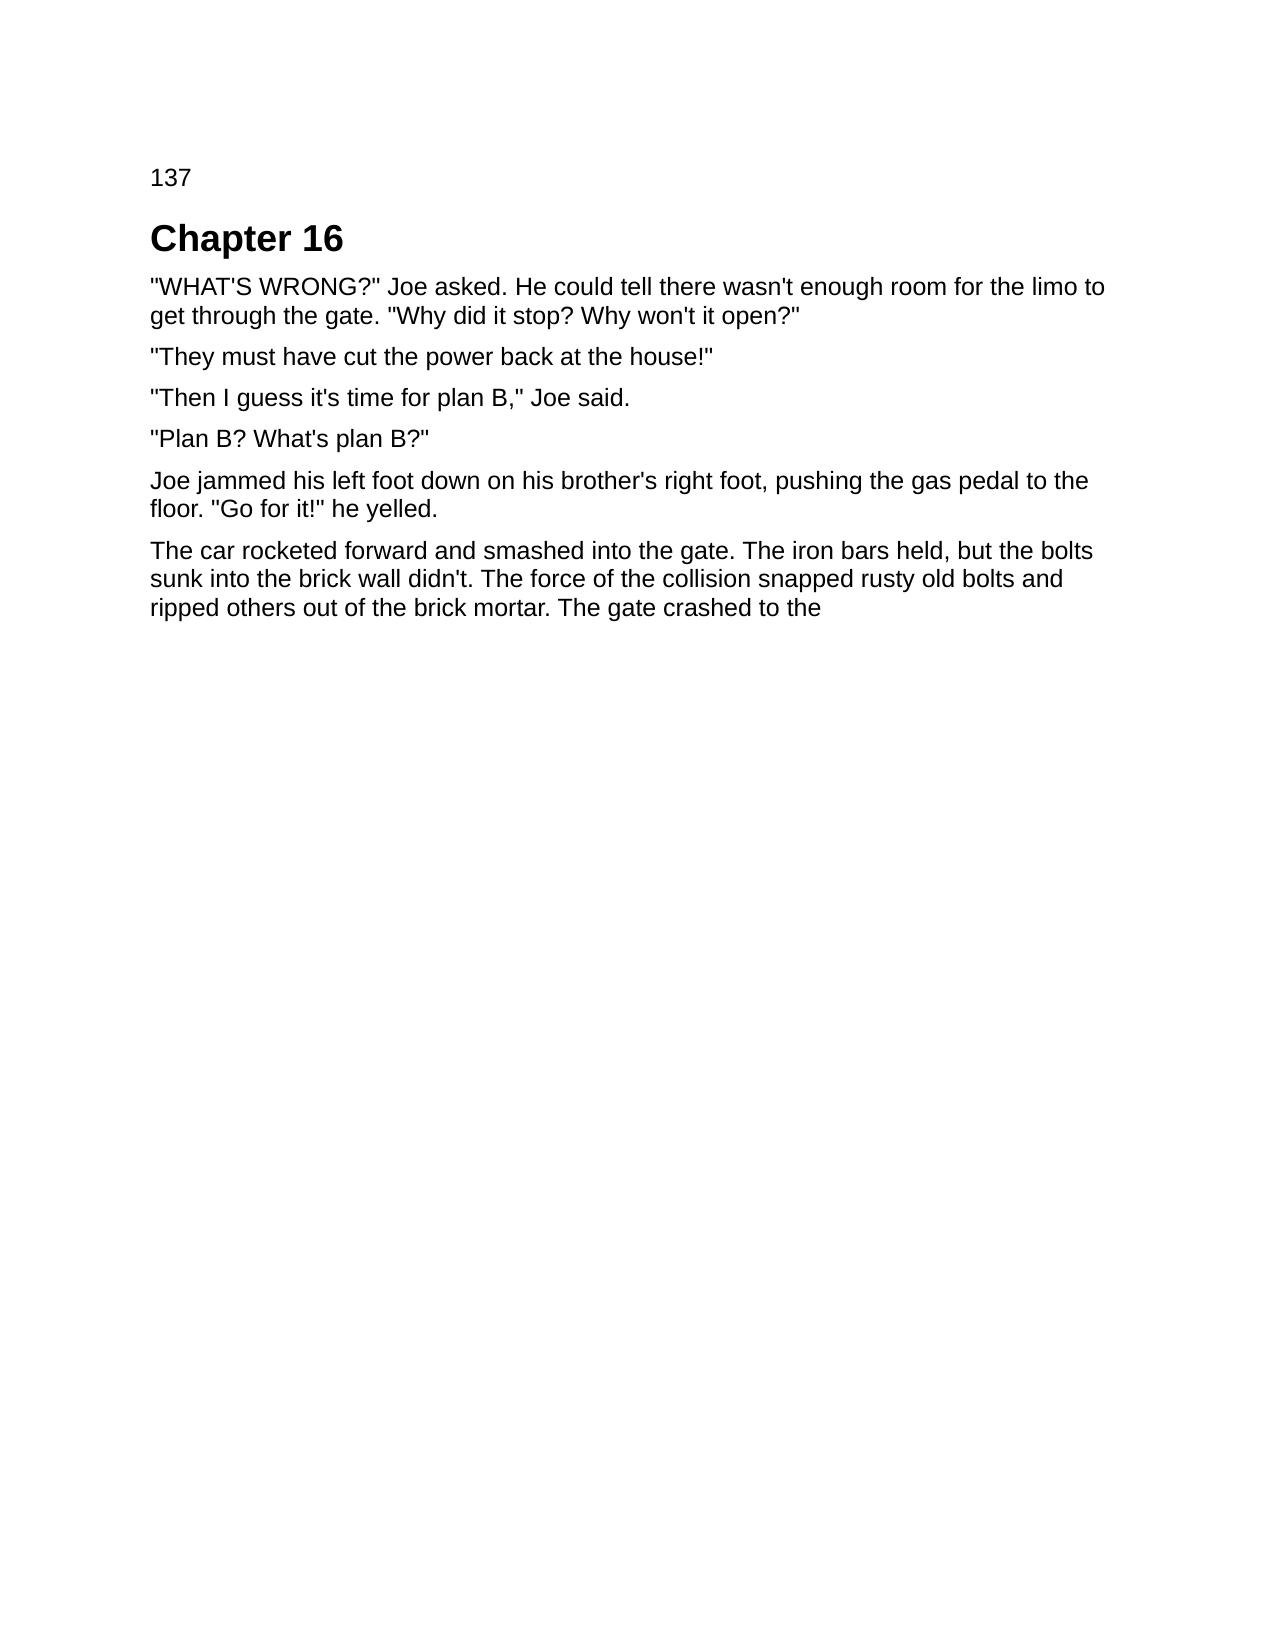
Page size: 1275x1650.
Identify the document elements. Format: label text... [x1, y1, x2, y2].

text "Then I guess it's time for plan B," Joe said. [150, 383, 1125, 412]
text Joe jammed his left foot down on his brother's right foot, pushing the gas pedal to the floor. "Go for it!" he yelled. [150, 466, 1125, 523]
text "They must have cut the power back at the house!" [150, 342, 1125, 371]
text "WHAT'S WRONG?" Joe asked. He could tell there wasn't enough room for the limo to get through the gate. "Why did it stop? Why won't it open?" [150, 272, 1125, 329]
text The car rocketed forward and smashed into the gate. The iron bars held, but the bolts sunk into the brick wall didn't. The force of the collision snapped rusty old bolts and ripped others out of the brick mortar. The gate crashed to the [150, 536, 1125, 622]
text 137 [150, 162, 1125, 191]
subtitle Chapter 16 [150, 216, 1125, 259]
text "Plan B? What's plan B?" [150, 424, 1125, 453]
